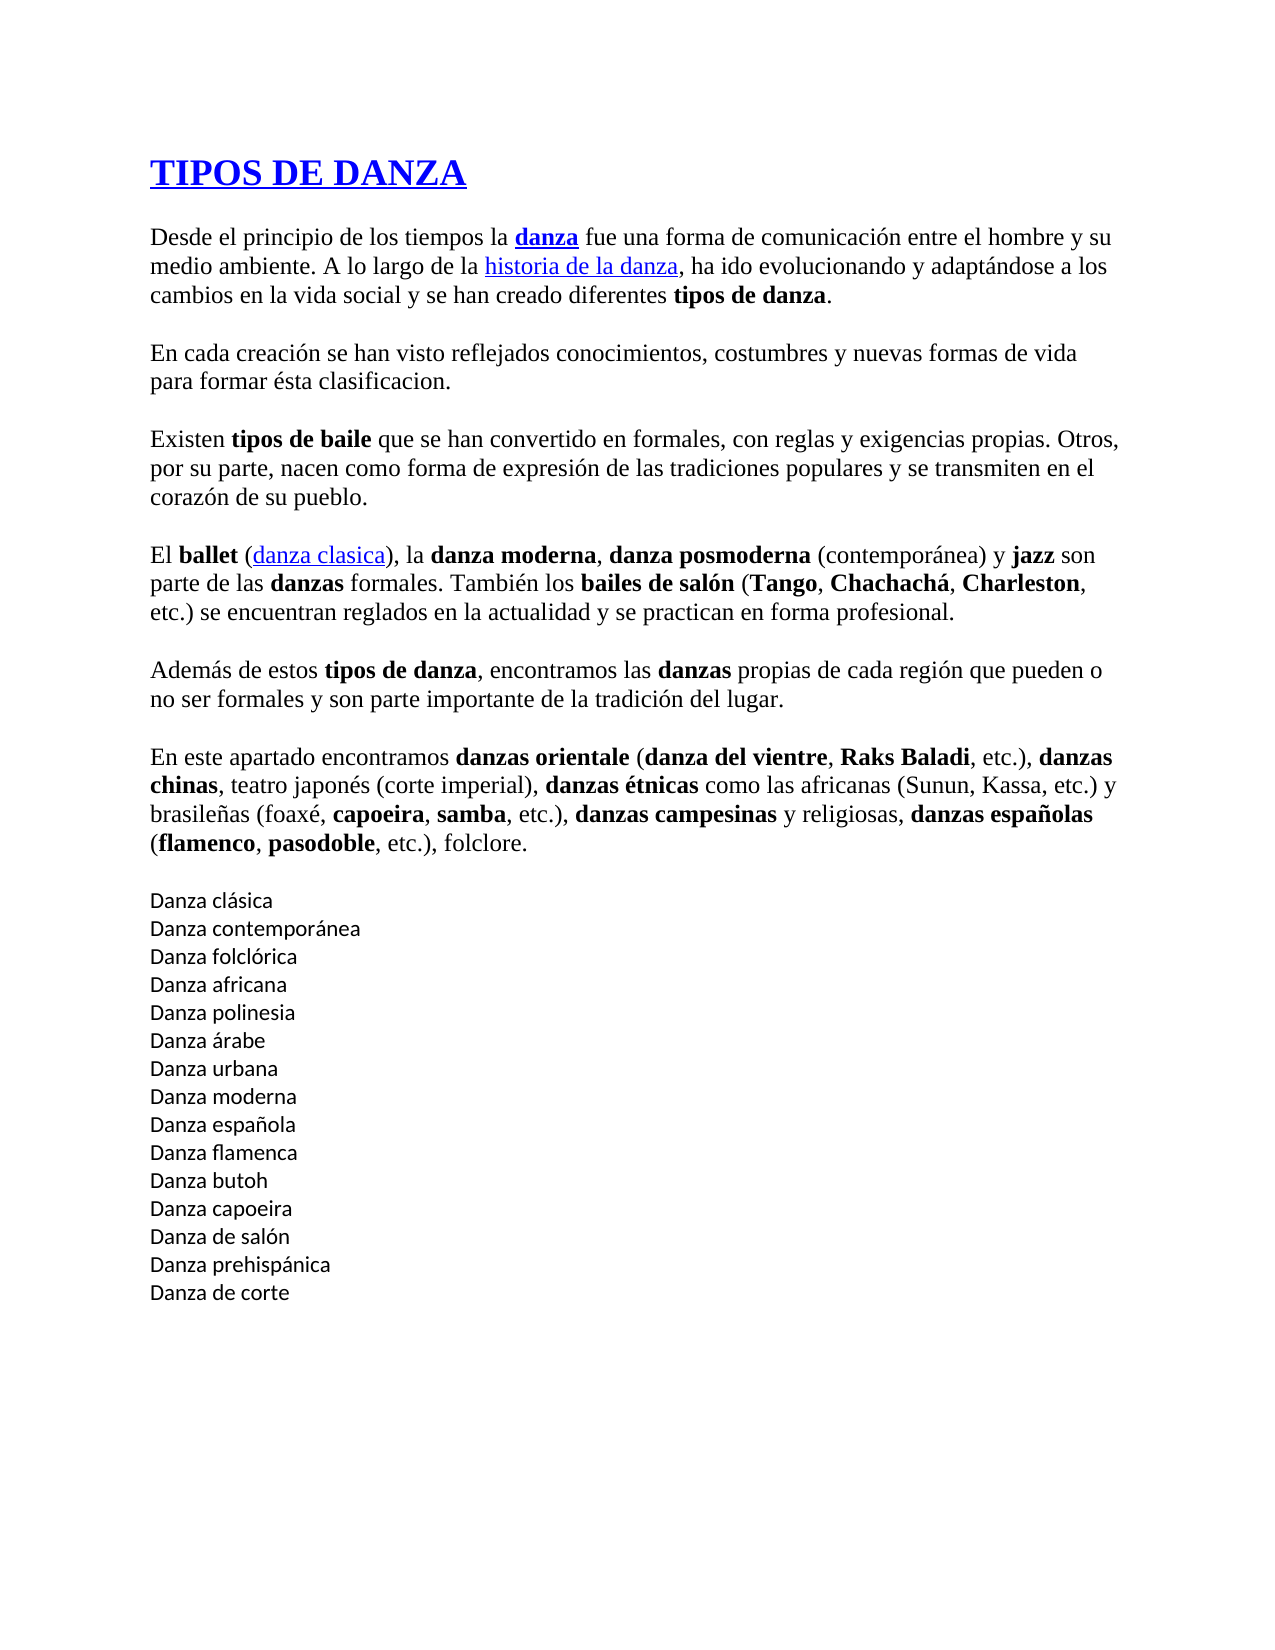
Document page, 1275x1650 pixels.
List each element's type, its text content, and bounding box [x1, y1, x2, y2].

text El ballet (danza clasica), la danza moderna, danza posmoderna (contemporánea) y jazz son parte de las danzas formales. También los bailes de salón (Tango, Chachachá, Charleston, etc.) se encuentran reglados en la actualidad y se practican en forma profesional. [150, 540, 1125, 626]
text Además de estos tipos de danza, encontramos las danzas propias de cada región que pueden o no ser formales y son parte importante de la tradición del lugar. [150, 655, 1125, 713]
text En este apartado encontramos danzas orientale (danza del vientre, Raks Baladi, etc.), danzas chinas, teatro japonés (corte imperial), danzas étnicas como las africanas (Sunun, Kassa, etc.) y brasileñas (foaxé, capoeira, samba, etc.), danzas campesinas y religiosas, danzas españolas (flamenco, pasodoble, etc.), folclore. [150, 742, 1125, 857]
text Desde el principio de los tiempos la danza fue una forma de comunicación entre el hombre y su medio ambiente. A lo largo de la historia de la danza, ha ido evolucionando y adaptándose a los cambios en la vida social y se han creado diferentes tipos de danza. [150, 222, 1125, 308]
text En cada creación se han visto reflejados conocimientos, costumbres y nuevas formas de vida para formar ésta clasificacion. [150, 338, 1125, 395]
text TIPOS DE DANZA [150, 150, 1125, 193]
text Existen tipos de baile que se han convertido en formales, con reglas y exigencias propias. Otros, por su parte, nacen como forma de expresión de las tradiciones populares y se transmiten en el corazón de su pueblo. [150, 424, 1125, 511]
text Danza clásica Danza contemporánea Danza folclórica Danza africana Danza polinesia Danza árabe Danza urbana Danza moderna Danza española Danza flamenca Danza butoh Danza capoeira Danza de salón Danza prehispánica Danza de corte [150, 886, 1125, 1306]
